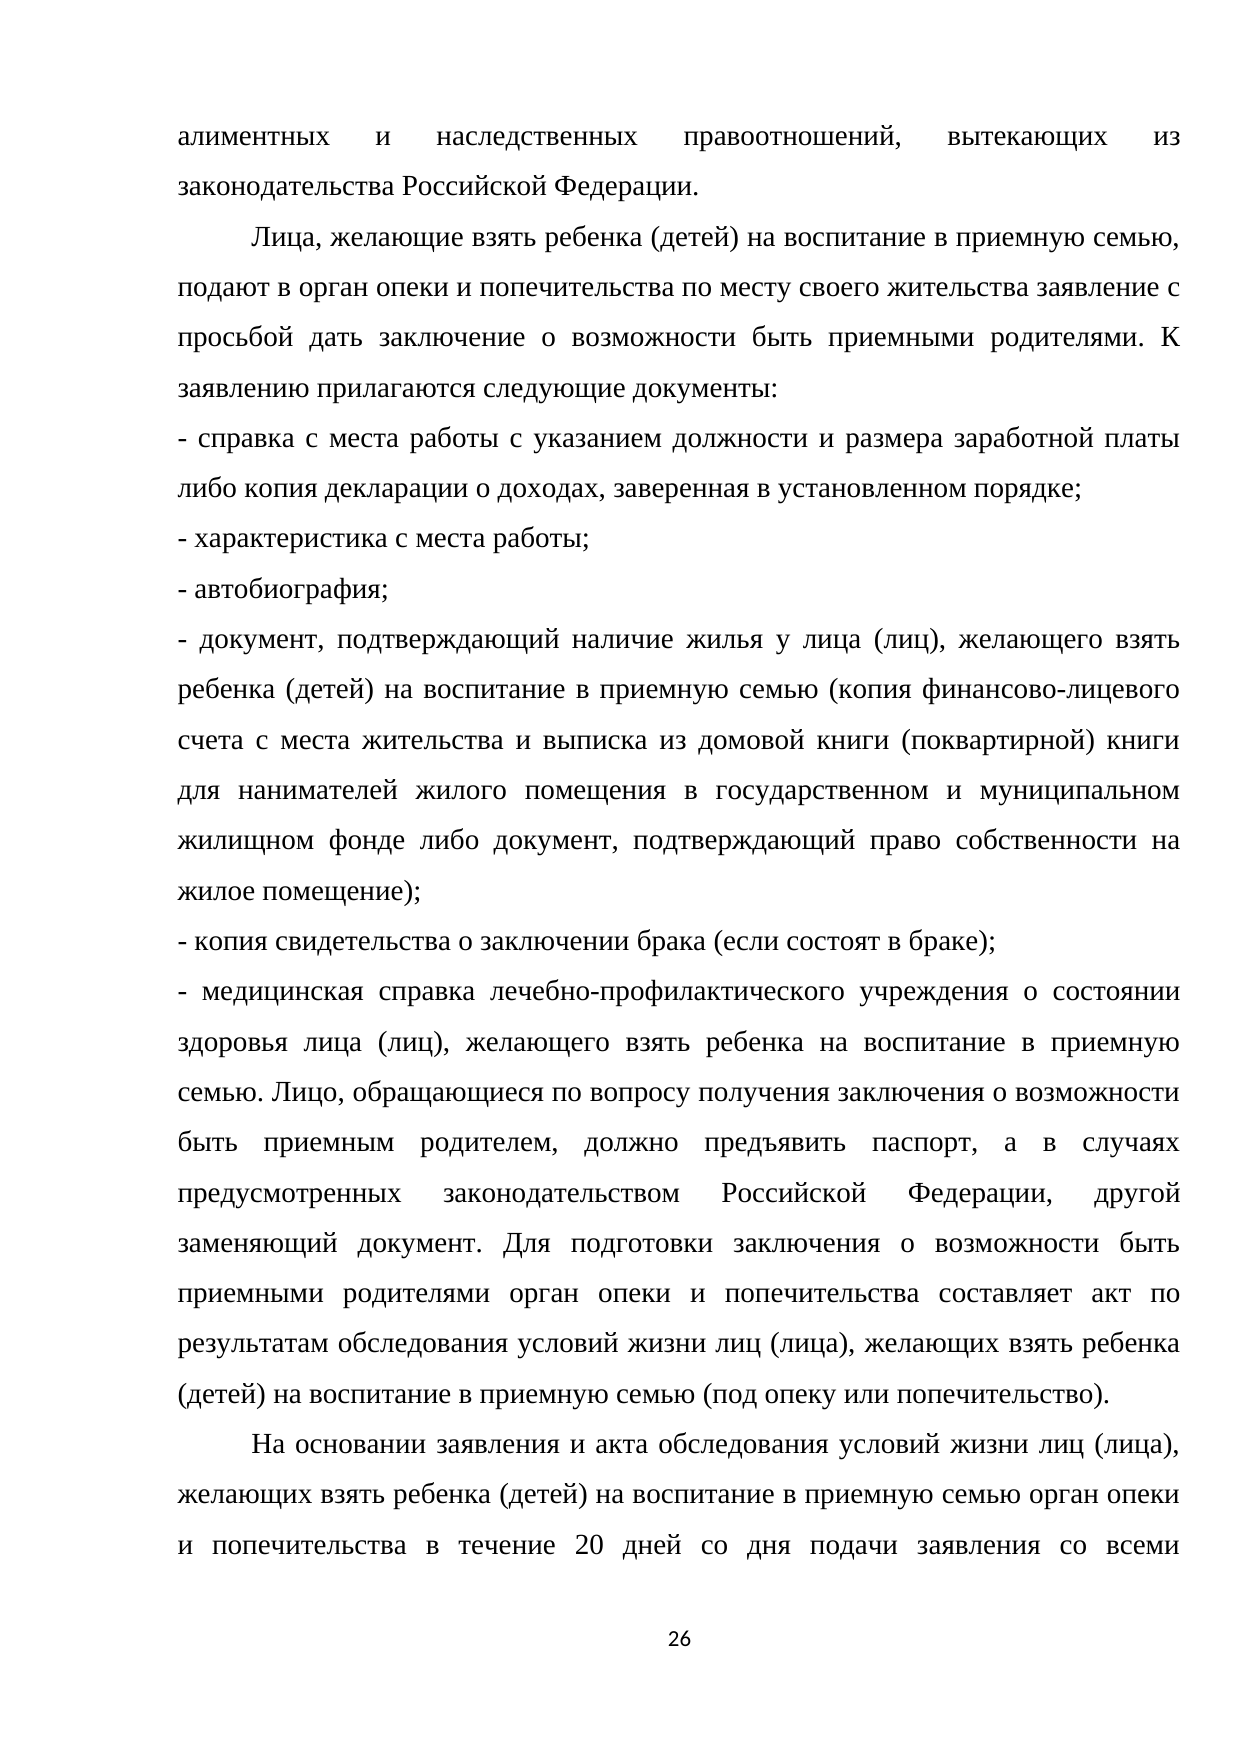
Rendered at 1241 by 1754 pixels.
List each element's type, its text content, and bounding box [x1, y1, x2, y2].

text Лица, желающие взять ребенка (детей) на воспитание в приемную семью, подают в орган опеки и попечительства по месту своего жительства заявление с просьбой дать заключение о возможности быть приемными родителями. К заявлению прилагаются следующие документы: [177, 219, 1181, 403]
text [177, 1426, 1181, 1560]
text - характеристика с места работы; [177, 521, 1181, 554]
text - автобиография; [177, 571, 1181, 604]
text - копия свидетельства о заключении брака (если состоят в браке); [177, 923, 1181, 957]
text - справка с места работы с указанием должности и размера заработной платы либо копия декларации о доходах, заверенная в установленном порядке; [177, 420, 1181, 504]
text - документ, подтверждающий наличие жилья у лица (лиц), желающего взять ребенка (детей) на воспитание в приемную семью (копия финансово-лицевого счета с места жительства и выписка из домовой книги (поквартирной) книги для нанимателей жилого помещения в государственном и муниципальном жилищном фонде либо документ, подтверждающий право собственности на жилое помещение); [177, 621, 1181, 906]
text - медицинская справка лечебно-профилактического учреждения о состоянии здоровья лица (лиц), желающего взять ребенка на воспитание в приемную семью. Лицо, обращающиеся по вопросу получения заключения о возможности быть приемным родителем, должно предъявить паспорт, а в случаях предусмотренных законодательством Российской Федерации, другой заменяющий документ. Для подготовки заключения о возможности быть приемными родителями орган опеки и попечительства составляет акт по результатам обследования условий жизни лиц (лица), желающих взять ребенка (детей) на воспитание в приемную семью (под опеку или попечительство). [177, 973, 1181, 1409]
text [177, 118, 1181, 202]
